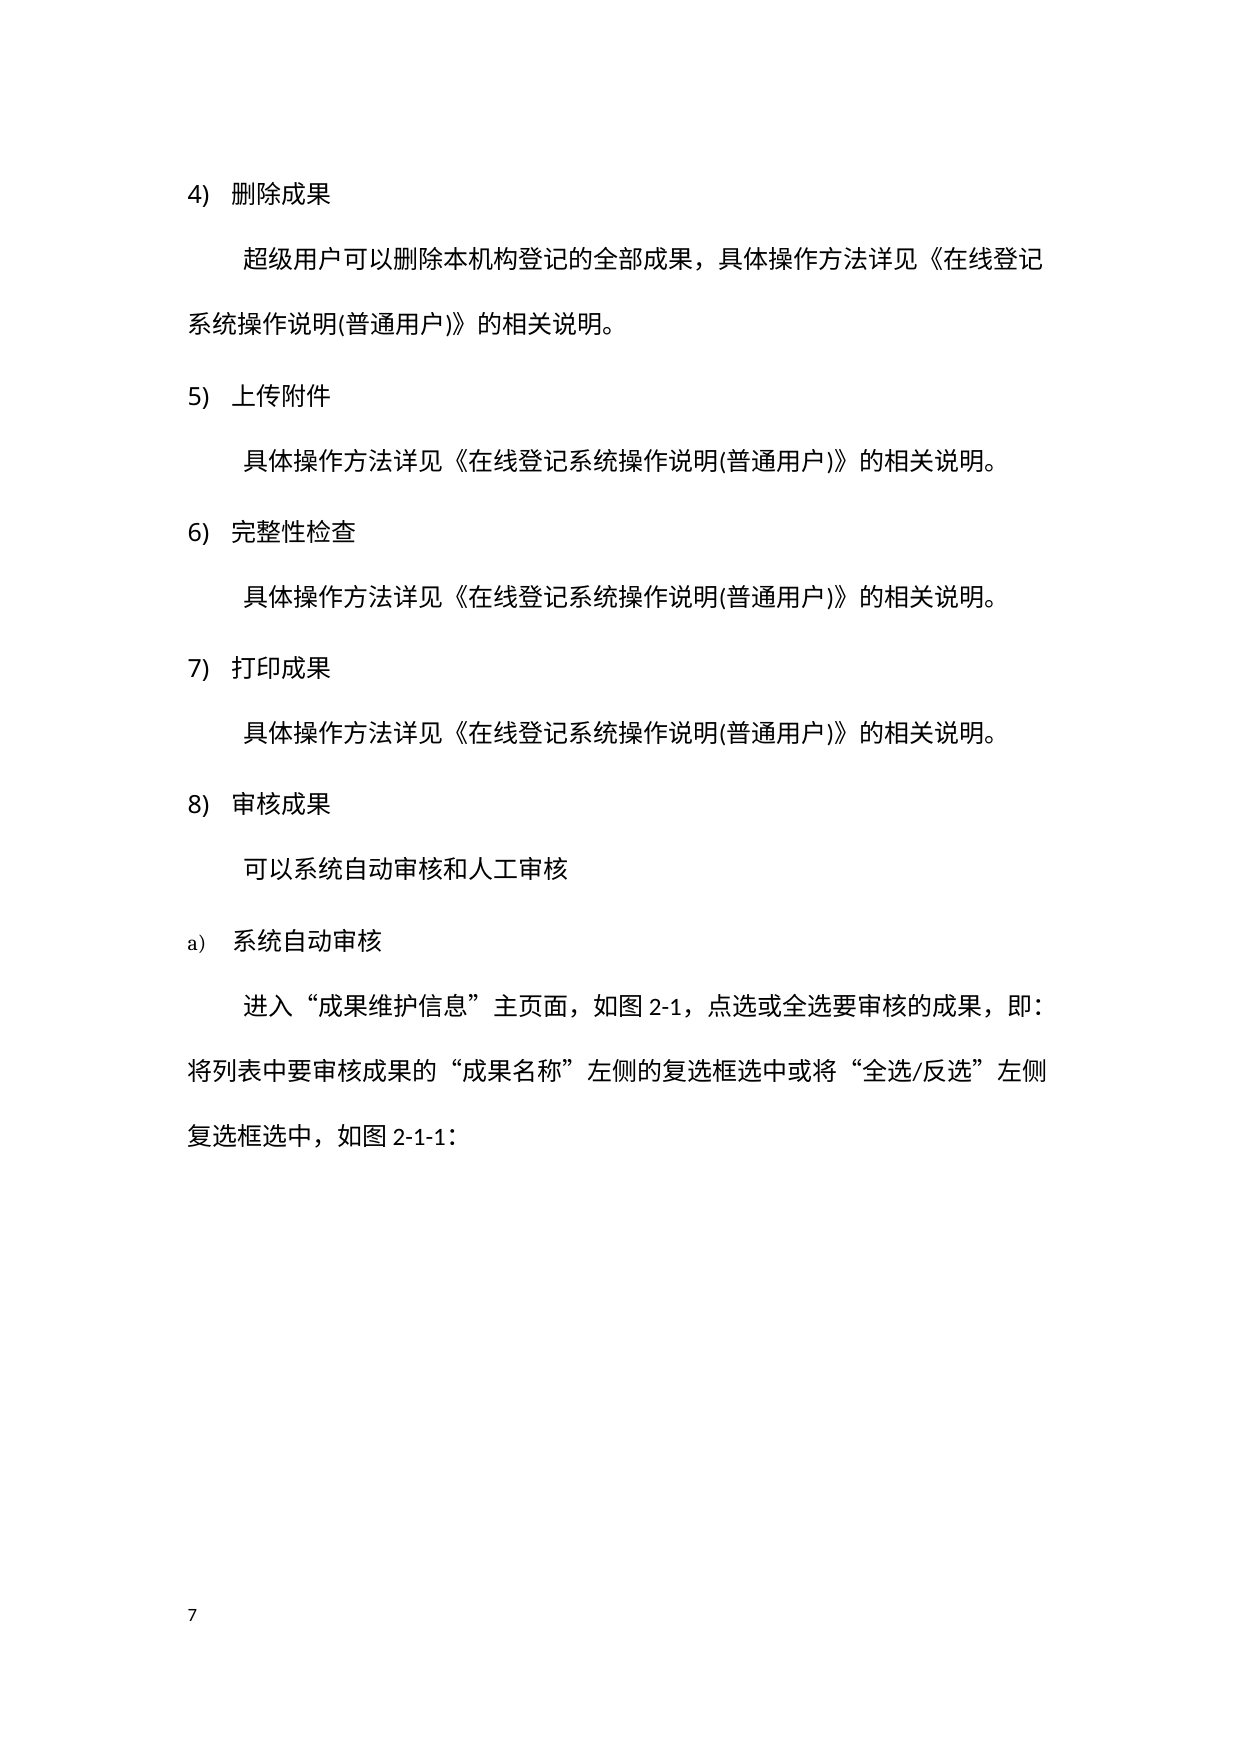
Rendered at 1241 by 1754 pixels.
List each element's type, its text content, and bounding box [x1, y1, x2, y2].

text 具体操作方法详见《在线登记系统操作说明(普通用户)》的相关说明。 [187, 427, 1053, 492]
subtitle 审核成果 [187, 770, 1053, 835]
text 超级用户可以删除本机构登记的全部成果，具体操作方法详见《在线登记系统操作说明(普通用户)》的相关说明。 [187, 225, 1053, 355]
subtitle 删除成果 [187, 160, 1053, 225]
subtitle 系统自动审核 [187, 907, 1053, 972]
subtitle 打印成果 [187, 634, 1053, 699]
text 具体操作方法详见《在线登记系统操作说明(普通用户)》的相关说明。 [187, 699, 1053, 764]
subtitle 上传附件 [187, 362, 1053, 427]
text 可以系统自动审核和人工审核 [187, 835, 1053, 900]
text 具体操作方法详见《在线登记系统操作说明(普通用户)》的相关说明。 [187, 563, 1053, 628]
text 进入“成果维护信息”主页面，如图2-1，点选或全选要审核的成果，即：将列表中要审核成果的“成果名称”左侧的复选框选中或将“全选/反选”左侧复选框选中，如图2-1-1： [187, 972, 1053, 1167]
subtitle 完整性检查 [187, 498, 1053, 563]
